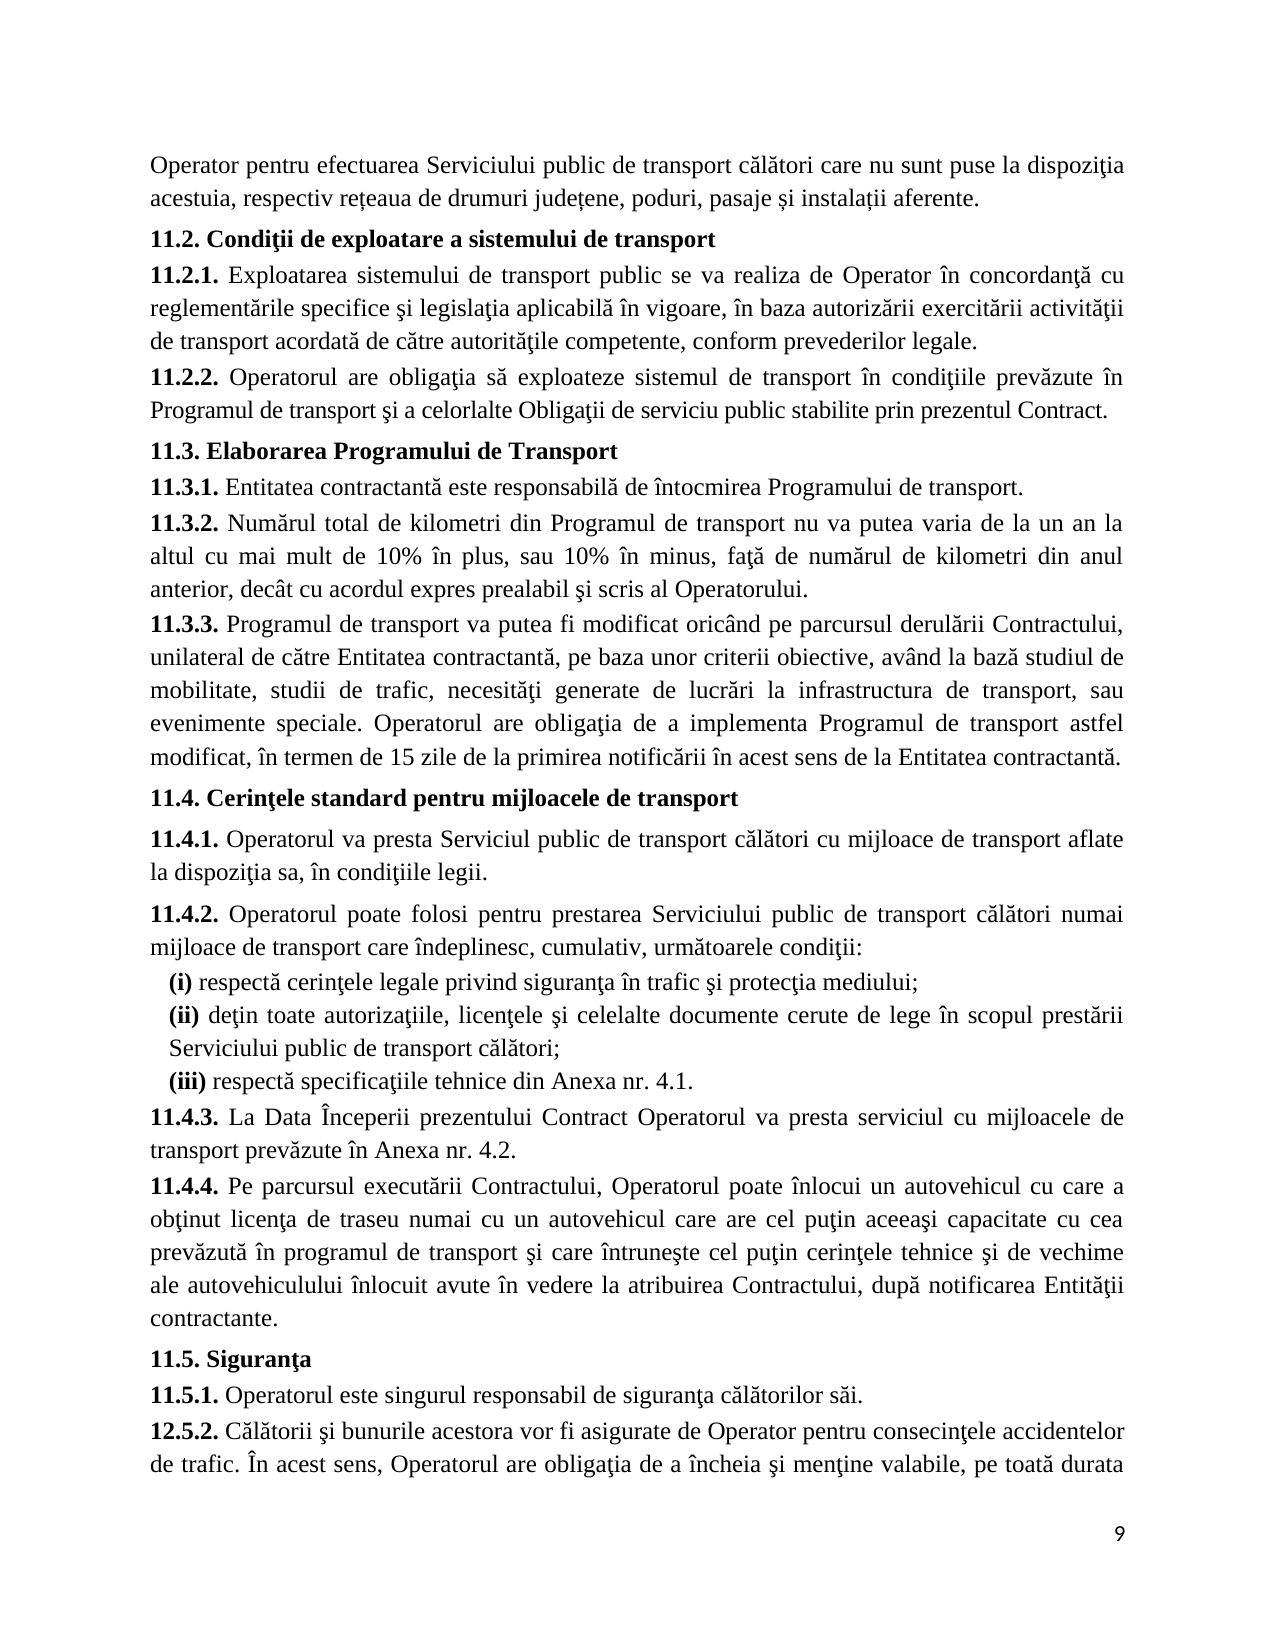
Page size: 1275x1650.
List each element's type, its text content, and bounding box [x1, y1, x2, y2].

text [150, 1416, 1125, 1477]
text (iii) respectă specificaţiile tehnice din Anexa nr. 4.1. [169, 1066, 1125, 1095]
text 11.3.1. Entitatea contractantă este responsabilă de întocmirea Programului de transport. [150, 472, 1125, 501]
text 11.3. Elaborarea Programului de Transport [150, 436, 1125, 465]
text (ii) deţin toate autorizaţiile, licenţele şi celelalte documente cerute de lege în scopul prestării Serviciului public de transport călători; [169, 1000, 1125, 1062]
text 11.4. Cerinţele standard pentru mijloacele de transport [150, 783, 1125, 812]
text 11.4.3. La Data Începerii prezentului Contract Operatorul va presta serviciul cu mijloacele de transport prevăzute în Anexa nr. 4.2. [150, 1102, 1125, 1164]
text 11.3.3. Programul de transport va putea fi modificat oricând pe parcursul derulării Contractului, unilateral de către Entitatea contractantă, pe baza unor criterii obiective, având la bază studiul de mobilitate, studii de trafic, necesităţi generate de lucrări la infrastructura de transport, sau evenimente speciale. Operatorul are obligaţia de a implementa Programul de transport astfel modificat, în termen de 15 zile de la primirea notificării în acest sens de la Entitatea contractantă. [150, 609, 1125, 770]
text 11.4.1. Operatorul va presta Serviciul public de transport călători cu mijloace de transport aflate la dispoziţia sa, în condiţiile legii. [150, 824, 1125, 886]
text 11.5.1. Operatorul este singurul responsabil de siguranţa călătorilor săi. [150, 1380, 1125, 1409]
text 11.4.4. Pe parcursul executării Contractului, Operatorul poate înlocui un autovehicul cu care a obţinut licenţa de traseu numai cu un autovehicul care are cel puţin aceeaşi capacitate cu cea prevăzută în programul de transport şi care întruneşte cel puţin cerinţele tehnice şi de vechime ale autovehiculului înlocuit avute în vedere la atribuirea Contractului, după notificarea Entităţii contractante. [150, 1171, 1125, 1332]
text 11.2.2. Operatorul are obligaţia să exploateze sistemul de transport în condiţiile prevăzute în Programul de transport şi a celorlalte Obligaţii de serviciu public stabilite prin prezentul Contract. [150, 362, 1125, 424]
text 11.5. Siguranţa [150, 1344, 1125, 1373]
text 11.2. Condiţii de exploatare a sistemului de transport [150, 224, 1125, 253]
text (i) respectă cerinţele legale privind siguranţa în trafic şi protecţia mediului; [169, 967, 1125, 996]
text 11.3.2. Numărul total de kilometri din Programul de transport nu va putea varia de la un an la altul cu mai mult de 10% în plus, sau 10% în minus, faţă de numărul de kilometri din anul anterior, decât cu acordul expres prealabil şi scris al Operatorului. [150, 508, 1125, 602]
text 11.2.1. Exploatarea sistemului de transport public se va realiza de Operator în concordanţă cu reglementările specifice şi legislaţia aplicabilă în vigoare, în baza autorizării exercitării activităţii de transport acordată de către autorităţile competente, conform prevederilor legale. [150, 260, 1125, 355]
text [150, 150, 1125, 212]
text 11.4.2. Operatorul poate folosi pentru prestarea Serviciului public de transport călători numai mijloace de transport care îndeplinesc, cumulativ, următoarele condiţii: [150, 899, 1125, 960]
